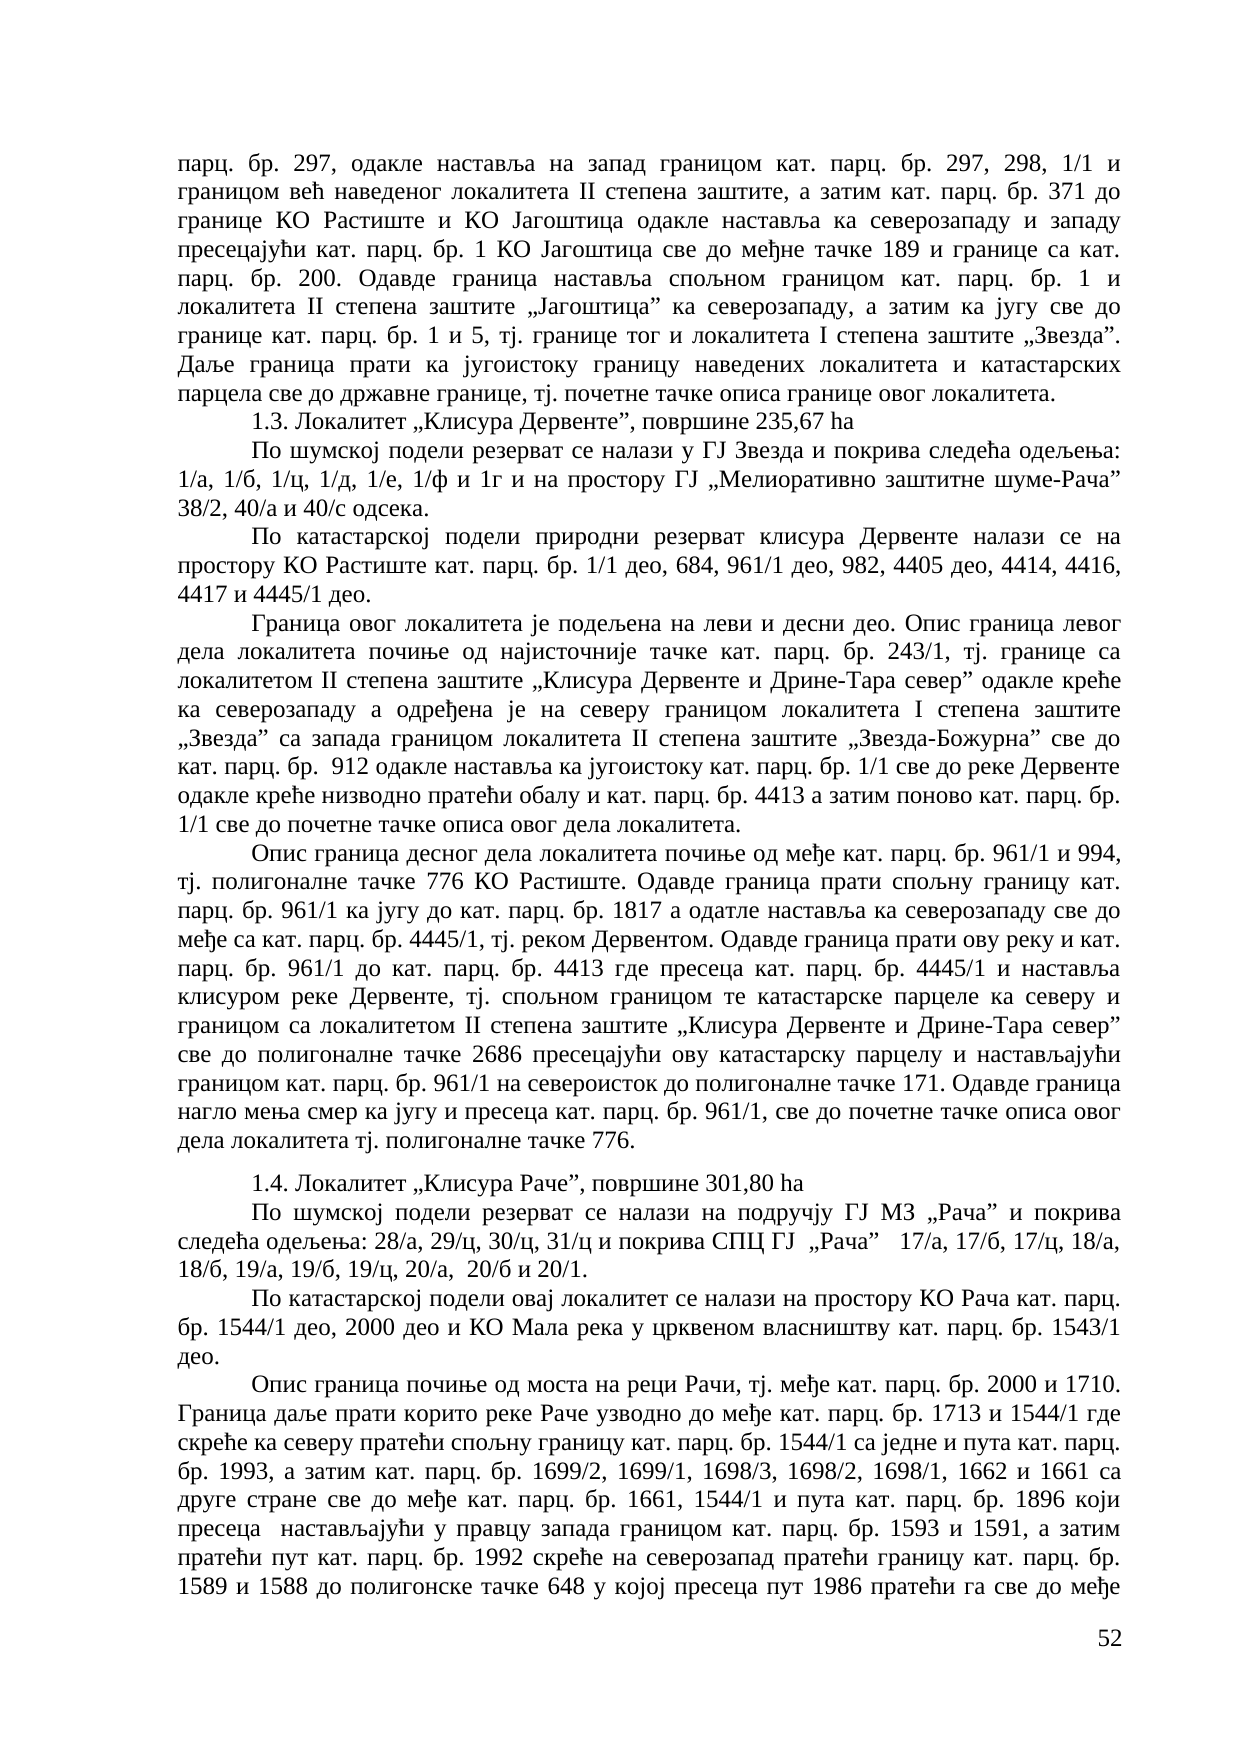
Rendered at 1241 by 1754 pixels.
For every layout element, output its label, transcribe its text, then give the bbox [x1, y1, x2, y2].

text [177, 1369, 1122, 1599]
text Опис граница десног дела локалитета почиње од међе кат. парц. бр. 961/1 и 994, тј. полигоналне тачке 776 КО Растиште. Одавде граница прати спољну границу кат. парц. бр. 961/1 ка југу до кат. парц. бр. 1817 а одатле наставља ка северозападу све до међе са кат. парц. бр. 4445/1, тј. реком Дервентом. Одавде граница прати ову реку и кат. парц. бр. 961/1 до кат. парц. бр. 4413 где пресеца кат. парц. бр. 4445/1 и наставља клисуром реке Дервенте, тј. спољном границом те катастарске парцеле ка северу и границом са локалитетом II степена заштите „Клисура Дервенте и Дрине-Тара север” све до полигоналне тачке 2686 пресецајући ову катастарску парцелу и настављајући границом кат. парц. бр. 961/1 на североисток до полигоналне тачке 171. Одавде граница нагло мења смер ка југу и пресеца кат. парц. бр. 961/1, све до почетне тачке описа овог дела локалитета тј. полигоналне тачке 776. [177, 838, 1122, 1154]
text Граница овог локалитета је подељена на леви и десни део. Опис граница левог дела локалитета почиње од најисточније тачке кат. парц. бр. 243/1, тј. границе са локалитетом II степена заштите „Клисура Дервенте и Дрине-Тара север” одакле креће ка северозападу а одређена је на северу границом локалитета I степена заштите „Звезда” са запада границом локалитета II степена заштите „Звезда-Божурна” све до кат. парц. бр. 912 одакле наставља ка југоистоку кат. парц. бр. 1/1 све до реке Дервенте одакле креће низводно пратећи обалу и кат. парц. бр. 4413 а затим поново кат. парц. бр. 1/1 све до почетне тачке описа овог дела локалитета. [177, 608, 1122, 838]
text 1.3. Локалитет „Клисура Дервенте”, површине 235,67 ha [177, 406, 1122, 435]
text По катастарској подели овај локалитет се налази на простору КО Рача кат. парц. бр. 1544/1 део, 2000 део и КО Мала река у црквеном власништву кат. парц. бр. 1543/1 део. [177, 1283, 1122, 1369]
text По шумској подели резерват се налази у ГЈ Звезда и покрива следећа одељења: 1/а, 1/б, 1/ц, 1/д, 1/е, 1/ф и 1г и на простору ГЈ „Мелиоративно заштитне шуме-Рача” 38/2, 40/а и 40/c одсека. [177, 435, 1122, 521]
text По шумској подели резерват се налази на подручју ГЈ MЗ „Рача” и покрива следећа одељења: 28/а, 29/ц, 30/ц, 31/ц и покрива СПЦ ГЈ „Рача” 17/а, 17/б, 17/ц, 18/a, 18/б, 19/а, 19/б, 19/ц, 20/a, 20/б и 20/1. [177, 1197, 1122, 1283]
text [177, 148, 1122, 406]
text 1.4. Локалитет „Клисура Раче”, површине 301,80 ha [177, 1168, 1122, 1197]
text По катастарској подели природни резерват клисура Дервенте налази се на простору КО Растиште кат. парц. бр. 1/1 део, 684, 961/1 део, 982, 4405 део, 4414, 4416, 4417 и 4445/1 део. [177, 521, 1122, 608]
